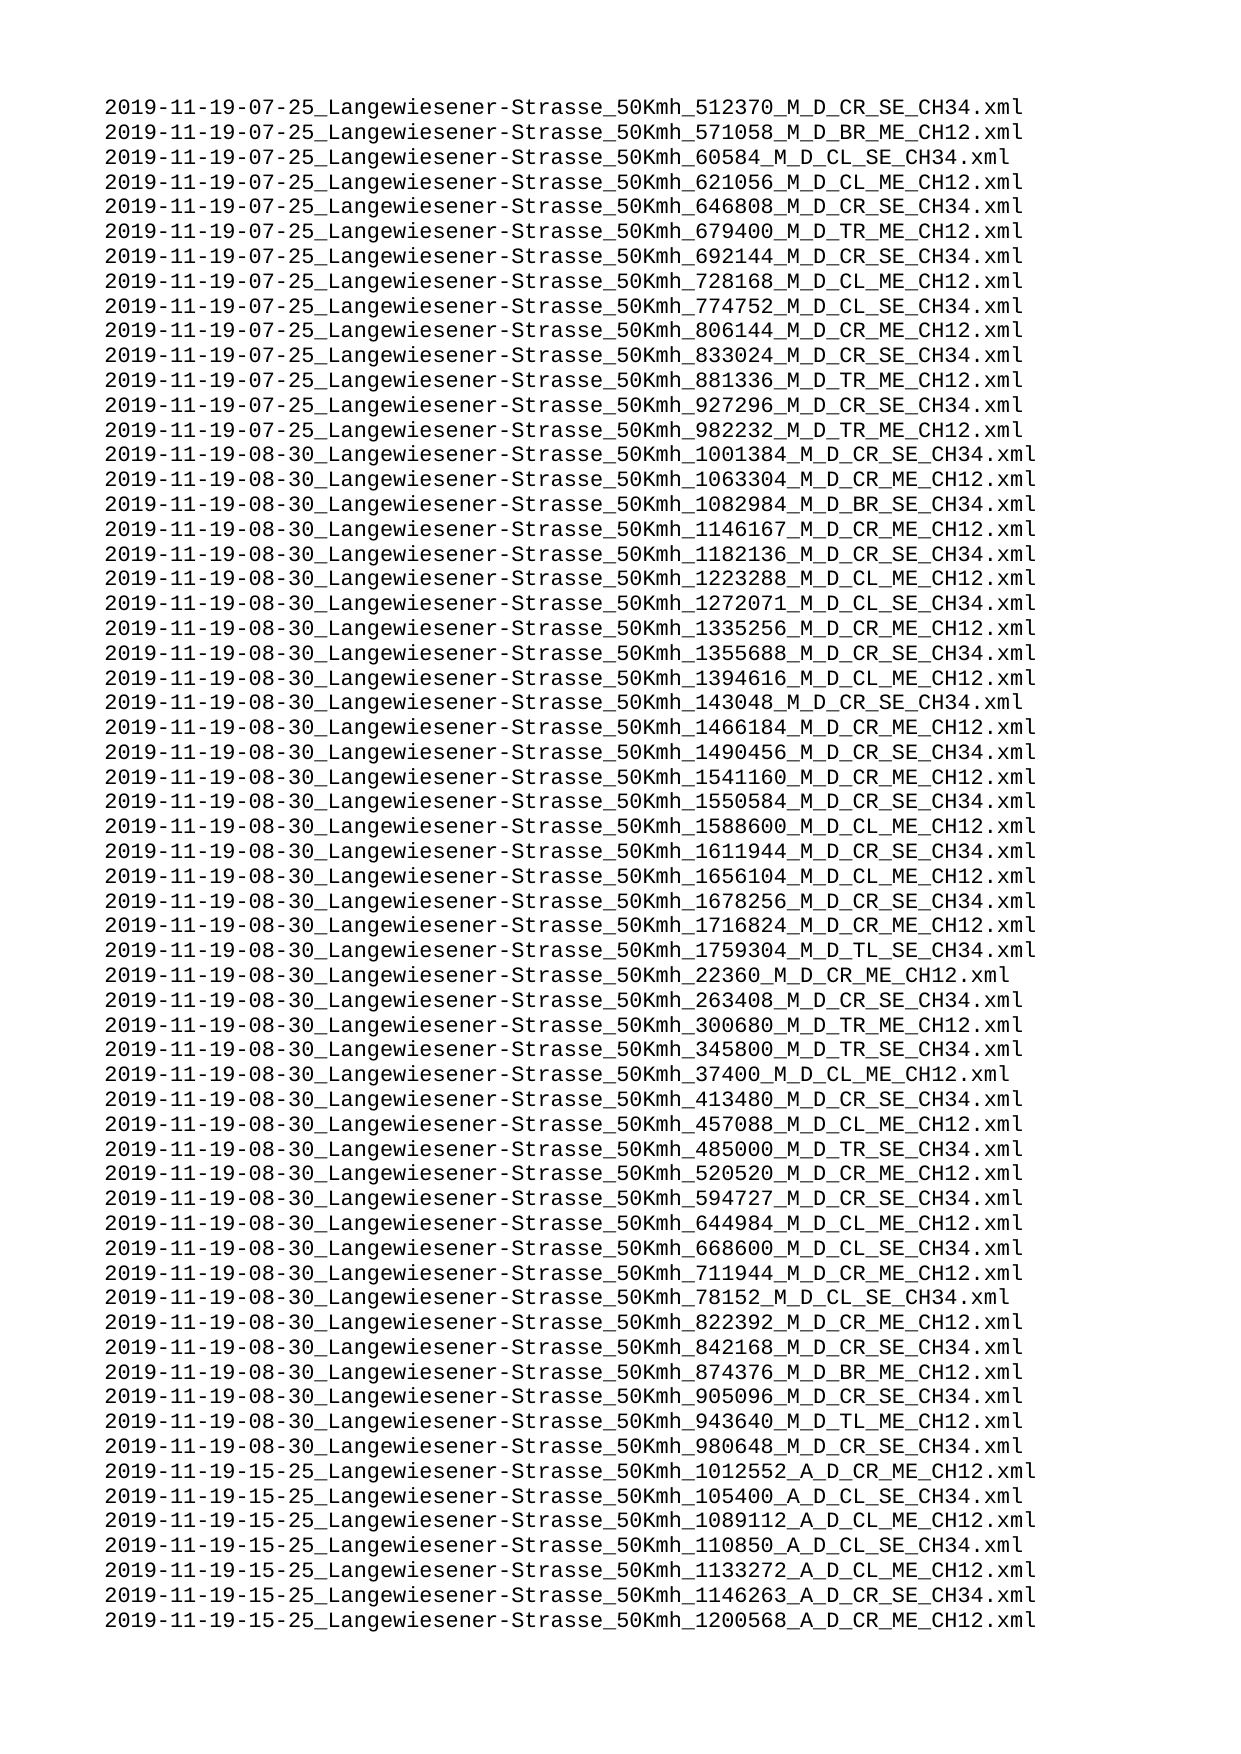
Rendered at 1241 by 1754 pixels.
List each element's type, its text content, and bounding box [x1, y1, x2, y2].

text 2019-11-19-08-30_Langewiesener-Strasse_50Kmh_1355688_M_D_CR_SE_CH34.xml [104, 642, 1138, 667]
text 2019-11-19-08-30_Langewiesener-Strasse_50Kmh_1490456_M_D_CR_SE_CH34.xml [104, 741, 1138, 766]
text 2019-11-19-07-25_Langewiesener-Strasse_50Kmh_833024_M_D_CR_SE_CH34.xml [104, 344, 1138, 369]
text 2019-11-19-08-30_Langewiesener-Strasse_50Kmh_822392_M_D_CR_ME_CH12.xml [104, 1311, 1138, 1336]
text 2019-11-19-07-25_Langewiesener-Strasse_50Kmh_60584_M_D_CL_SE_CH34.xml [104, 146, 1138, 171]
text 2019-11-19-07-25_Langewiesener-Strasse_50Kmh_692144_M_D_CR_SE_CH34.xml [104, 245, 1138, 270]
text 2019-11-19-07-25_Langewiesener-Strasse_50Kmh_982232_M_D_TR_ME_CH12.xml [104, 419, 1138, 444]
text 2019-11-19-08-30_Langewiesener-Strasse_50Kmh_711944_M_D_CR_ME_CH12.xml [104, 1262, 1138, 1287]
text 2019-11-19-15-25_Langewiesener-Strasse_50Kmh_110850_A_D_CL_SE_CH34.xml [104, 1534, 1138, 1559]
text 2019-11-19-15-25_Langewiesener-Strasse_50Kmh_1089112_A_D_CL_ME_CH12.xml [104, 1510, 1138, 1534]
text 2019-11-19-08-30_Langewiesener-Strasse_50Kmh_842168_M_D_CR_SE_CH34.xml [104, 1336, 1138, 1361]
text 2019-11-19-08-30_Langewiesener-Strasse_50Kmh_1716824_M_D_CR_ME_CH12.xml [104, 915, 1138, 939]
text 2019-11-19-07-25_Langewiesener-Strasse_50Kmh_728168_M_D_CL_ME_CH12.xml [104, 270, 1138, 295]
text 2019-11-19-08-30_Langewiesener-Strasse_50Kmh_1550584_M_D_CR_SE_CH34.xml [104, 791, 1138, 816]
text 2019-11-19-08-30_Langewiesener-Strasse_50Kmh_457088_M_D_CL_ME_CH12.xml [104, 1113, 1138, 1138]
text 2019-11-19-07-25_Langewiesener-Strasse_50Kmh_806144_M_D_CR_ME_CH12.xml [104, 320, 1138, 344]
text 2019-11-19-15-25_Langewiesener-Strasse_50Kmh_1133272_A_D_CL_ME_CH12.xml [104, 1559, 1138, 1584]
text 2019-11-19-07-25_Langewiesener-Strasse_50Kmh_571058_M_D_BR_ME_CH12.xml [104, 121, 1138, 146]
text 2019-11-19-08-30_Langewiesener-Strasse_50Kmh_874376_M_D_BR_ME_CH12.xml [104, 1361, 1138, 1386]
text 2019-11-19-08-30_Langewiesener-Strasse_50Kmh_485000_M_D_TR_SE_CH34.xml [104, 1138, 1138, 1163]
text 2019-11-19-07-25_Langewiesener-Strasse_50Kmh_881336_M_D_TR_ME_CH12.xml [104, 369, 1138, 394]
text 2019-11-19-08-30_Langewiesener-Strasse_50Kmh_1394616_M_D_CL_ME_CH12.xml [104, 667, 1138, 692]
text 2019-11-19-08-30_Langewiesener-Strasse_50Kmh_78152_M_D_CL_SE_CH34.xml [104, 1287, 1138, 1311]
text 2019-11-19-08-30_Langewiesener-Strasse_50Kmh_300680_M_D_TR_ME_CH12.xml [104, 1014, 1138, 1039]
text 2019-11-19-15-25_Langewiesener-Strasse_50Kmh_1146263_A_D_CR_SE_CH34.xml [104, 1584, 1138, 1609]
text 2019-11-19-08-30_Langewiesener-Strasse_50Kmh_1182136_M_D_CR_SE_CH34.xml [104, 543, 1138, 568]
text 2019-11-19-08-30_Langewiesener-Strasse_50Kmh_1588600_M_D_CL_ME_CH12.xml [104, 816, 1138, 840]
text 2019-11-19-07-25_Langewiesener-Strasse_50Kmh_512370_M_D_CR_SE_CH34.xml [104, 97, 1138, 121]
text 2019-11-19-08-30_Langewiesener-Strasse_50Kmh_1611944_M_D_CR_SE_CH34.xml [104, 840, 1138, 865]
text 2019-11-19-08-30_Langewiesener-Strasse_50Kmh_644984_M_D_CL_ME_CH12.xml [104, 1212, 1138, 1237]
text 2019-11-19-08-30_Langewiesener-Strasse_50Kmh_37400_M_D_CL_ME_CH12.xml [104, 1063, 1138, 1088]
text 2019-11-19-08-30_Langewiesener-Strasse_50Kmh_1223288_M_D_CL_ME_CH12.xml [104, 568, 1138, 592]
text 2019-11-19-08-30_Langewiesener-Strasse_50Kmh_1335256_M_D_CR_ME_CH12.xml [104, 617, 1138, 642]
text 2019-11-19-08-30_Langewiesener-Strasse_50Kmh_943640_M_D_TL_ME_CH12.xml [104, 1411, 1138, 1435]
text 2019-11-19-07-25_Langewiesener-Strasse_50Kmh_774752_M_D_CL_SE_CH34.xml [104, 295, 1138, 320]
text 2019-11-19-08-30_Langewiesener-Strasse_50Kmh_1001384_M_D_CR_SE_CH34.xml [104, 444, 1138, 468]
text 2019-11-19-08-30_Langewiesener-Strasse_50Kmh_413480_M_D_CR_SE_CH34.xml [104, 1088, 1138, 1113]
text 2019-11-19-08-30_Langewiesener-Strasse_50Kmh_1759304_M_D_TL_SE_CH34.xml [104, 939, 1138, 964]
text 2019-11-19-08-30_Langewiesener-Strasse_50Kmh_668600_M_D_CL_SE_CH34.xml [104, 1237, 1138, 1262]
text 2019-11-19-15-25_Langewiesener-Strasse_50Kmh_1200568_A_D_CR_ME_CH12.xml [104, 1609, 1138, 1634]
text 2019-11-19-08-30_Langewiesener-Strasse_50Kmh_980648_M_D_CR_SE_CH34.xml [104, 1435, 1138, 1460]
text 2019-11-19-15-25_Langewiesener-Strasse_50Kmh_105400_A_D_CL_SE_CH34.xml [104, 1485, 1138, 1510]
text 2019-11-19-08-30_Langewiesener-Strasse_50Kmh_345800_M_D_TR_SE_CH34.xml [104, 1039, 1138, 1063]
text 2019-11-19-08-30_Langewiesener-Strasse_50Kmh_520520_M_D_CR_ME_CH12.xml [104, 1163, 1138, 1187]
text 2019-11-19-08-30_Langewiesener-Strasse_50Kmh_1146167_M_D_CR_ME_CH12.xml [104, 518, 1138, 543]
text 2019-11-19-07-25_Langewiesener-Strasse_50Kmh_679400_M_D_TR_ME_CH12.xml [104, 221, 1138, 245]
text 2019-11-19-08-30_Langewiesener-Strasse_50Kmh_1272071_M_D_CL_SE_CH34.xml [104, 592, 1138, 617]
text 2019-11-19-07-25_Langewiesener-Strasse_50Kmh_621056_M_D_CL_ME_CH12.xml [104, 171, 1138, 196]
text 2019-11-19-15-25_Langewiesener-Strasse_50Kmh_1012552_A_D_CR_ME_CH12.xml [104, 1460, 1138, 1485]
text 2019-11-19-08-30_Langewiesener-Strasse_50Kmh_1466184_M_D_CR_ME_CH12.xml [104, 716, 1138, 741]
text 2019-11-19-07-25_Langewiesener-Strasse_50Kmh_927296_M_D_CR_SE_CH34.xml [104, 394, 1138, 419]
text 2019-11-19-08-30_Langewiesener-Strasse_50Kmh_1063304_M_D_CR_ME_CH12.xml [104, 468, 1138, 493]
text 2019-11-19-08-30_Langewiesener-Strasse_50Kmh_263408_M_D_CR_SE_CH34.xml [104, 989, 1138, 1014]
text 2019-11-19-08-30_Langewiesener-Strasse_50Kmh_1656104_M_D_CL_ME_CH12.xml [104, 865, 1138, 890]
text 2019-11-19-08-30_Langewiesener-Strasse_50Kmh_1541160_M_D_CR_ME_CH12.xml [104, 766, 1138, 791]
text 2019-11-19-08-30_Langewiesener-Strasse_50Kmh_22360_M_D_CR_ME_CH12.xml [104, 964, 1138, 989]
text 2019-11-19-08-30_Langewiesener-Strasse_50Kmh_143048_M_D_CR_SE_CH34.xml [104, 692, 1138, 716]
text 2019-11-19-07-25_Langewiesener-Strasse_50Kmh_646808_M_D_CR_SE_CH34.xml [104, 196, 1138, 221]
text 2019-11-19-08-30_Langewiesener-Strasse_50Kmh_1678256_M_D_CR_SE_CH34.xml [104, 890, 1138, 915]
text 2019-11-19-08-30_Langewiesener-Strasse_50Kmh_594727_M_D_CR_SE_CH34.xml [104, 1187, 1138, 1212]
text 2019-11-19-08-30_Langewiesener-Strasse_50Kmh_905096_M_D_CR_SE_CH34.xml [104, 1386, 1138, 1411]
text 2019-11-19-08-30_Langewiesener-Strasse_50Kmh_1082984_M_D_BR_SE_CH34.xml [104, 493, 1138, 518]
